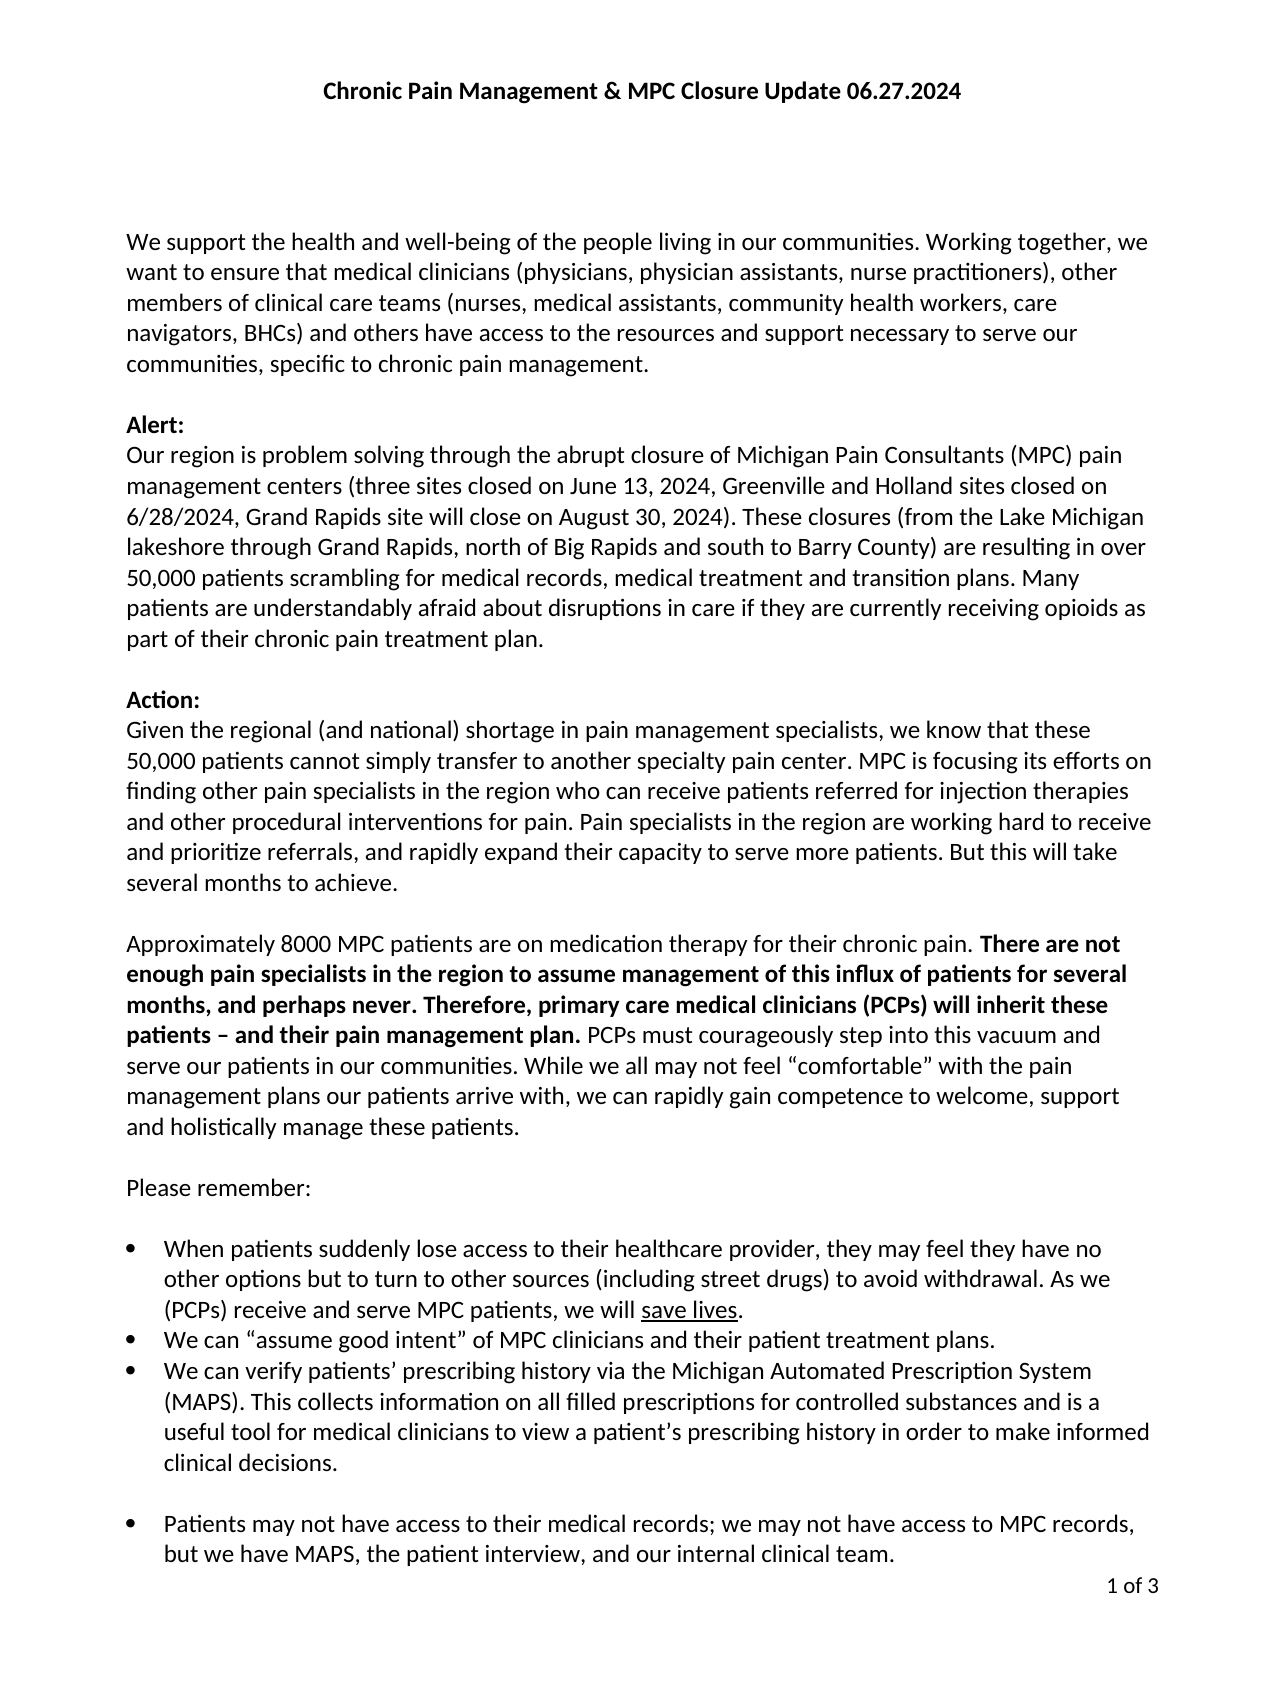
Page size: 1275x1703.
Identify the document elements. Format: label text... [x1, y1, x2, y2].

text Given the regional (and national) shortage in pain management specialists, we know that these 50,000 patients cannot simply transfer to another specialty pain center. MPC is focusing its efforts on finding other pain specialists in the region who can receive patients referred for injection therapies and other procedural interventions for pain. Pain specialists in the region are working hard to receive and prioritize referrals, and rapidly expand their capacity to serve more patients. But this will take several months to achieve. [126, 714, 1159, 897]
list We can “assume good intent” of MPC clinicians and their patient treatment plans. [126, 1325, 1159, 1355]
list When patients suddenly lose access to their healthcare provider, they may feel they have no other options but to turn to other sources (including street drugs) to avoid withdrawal. As we (PCPs) receive and serve MPC patients, we will save lives. [126, 1233, 1159, 1325]
list Patients may not have access to their medical records; we may not have access to MPC records, but we have MAPS, the patient interview, and our internal clinical team. [126, 1508, 1159, 1569]
text Our region is problem solving through the abrupt closure of Michigan Pain Consultants (MPC) pain management centers (three sites closed on June 13, 2024, Greenville and Holland sites closed on 6/28/2024, Grand Rapids site will close on August 30, 2024). These closures (from the Lake Michigan lakeshore through Grand Rapids, north of Big Rapids and south to Barry County) are resulting in over 50,000 patients scrambling for medical records, medical treatment and transition plans. Many patients are understandably afraid about disruptions in care if they are currently receiving opioids as part of their chronic pain treatment plan. [126, 439, 1159, 653]
text Action: [126, 684, 1159, 714]
text We support the health and well-being of the people living in our communities. Working together, we want to ensure that medical clinicians (physicians, physician assistants, nurse practitioners), other members of clinical care teams (nurses, medical assistants, community health workers, care navigators, BHCs) and others have access to the resources and support necessary to serve our communities, specific to chronic pain management. [126, 226, 1159, 378]
text Please remember: [126, 1172, 1159, 1203]
list We can verify patients’ prescribing history via the Michigan Automated Prescription System (MAPS). This collects information on all filled prescriptions for controlled substances and is a useful tool for medical clinicians to view a patient’s prescribing history in order to make informed clinical decisions. [126, 1355, 1159, 1477]
text Approximately 8000 MPC patients are on medication therapy for their chronic pain. There are not enough pain specialists in the region to assume management of this influx of patients for several months, and perhaps never. Therefore, primary care medical clinicians (PCPs) will inherit these patients – and their pain management plan. PCPs must courageously step into this vacuum and serve our patients in our communities. While we all may not feel “comfortable” with the pain management plans our patients arrive with, we can rapidly gain competence to welcome, support and holistically manage these patients. [126, 928, 1159, 1142]
text Alert: [126, 409, 1159, 439]
